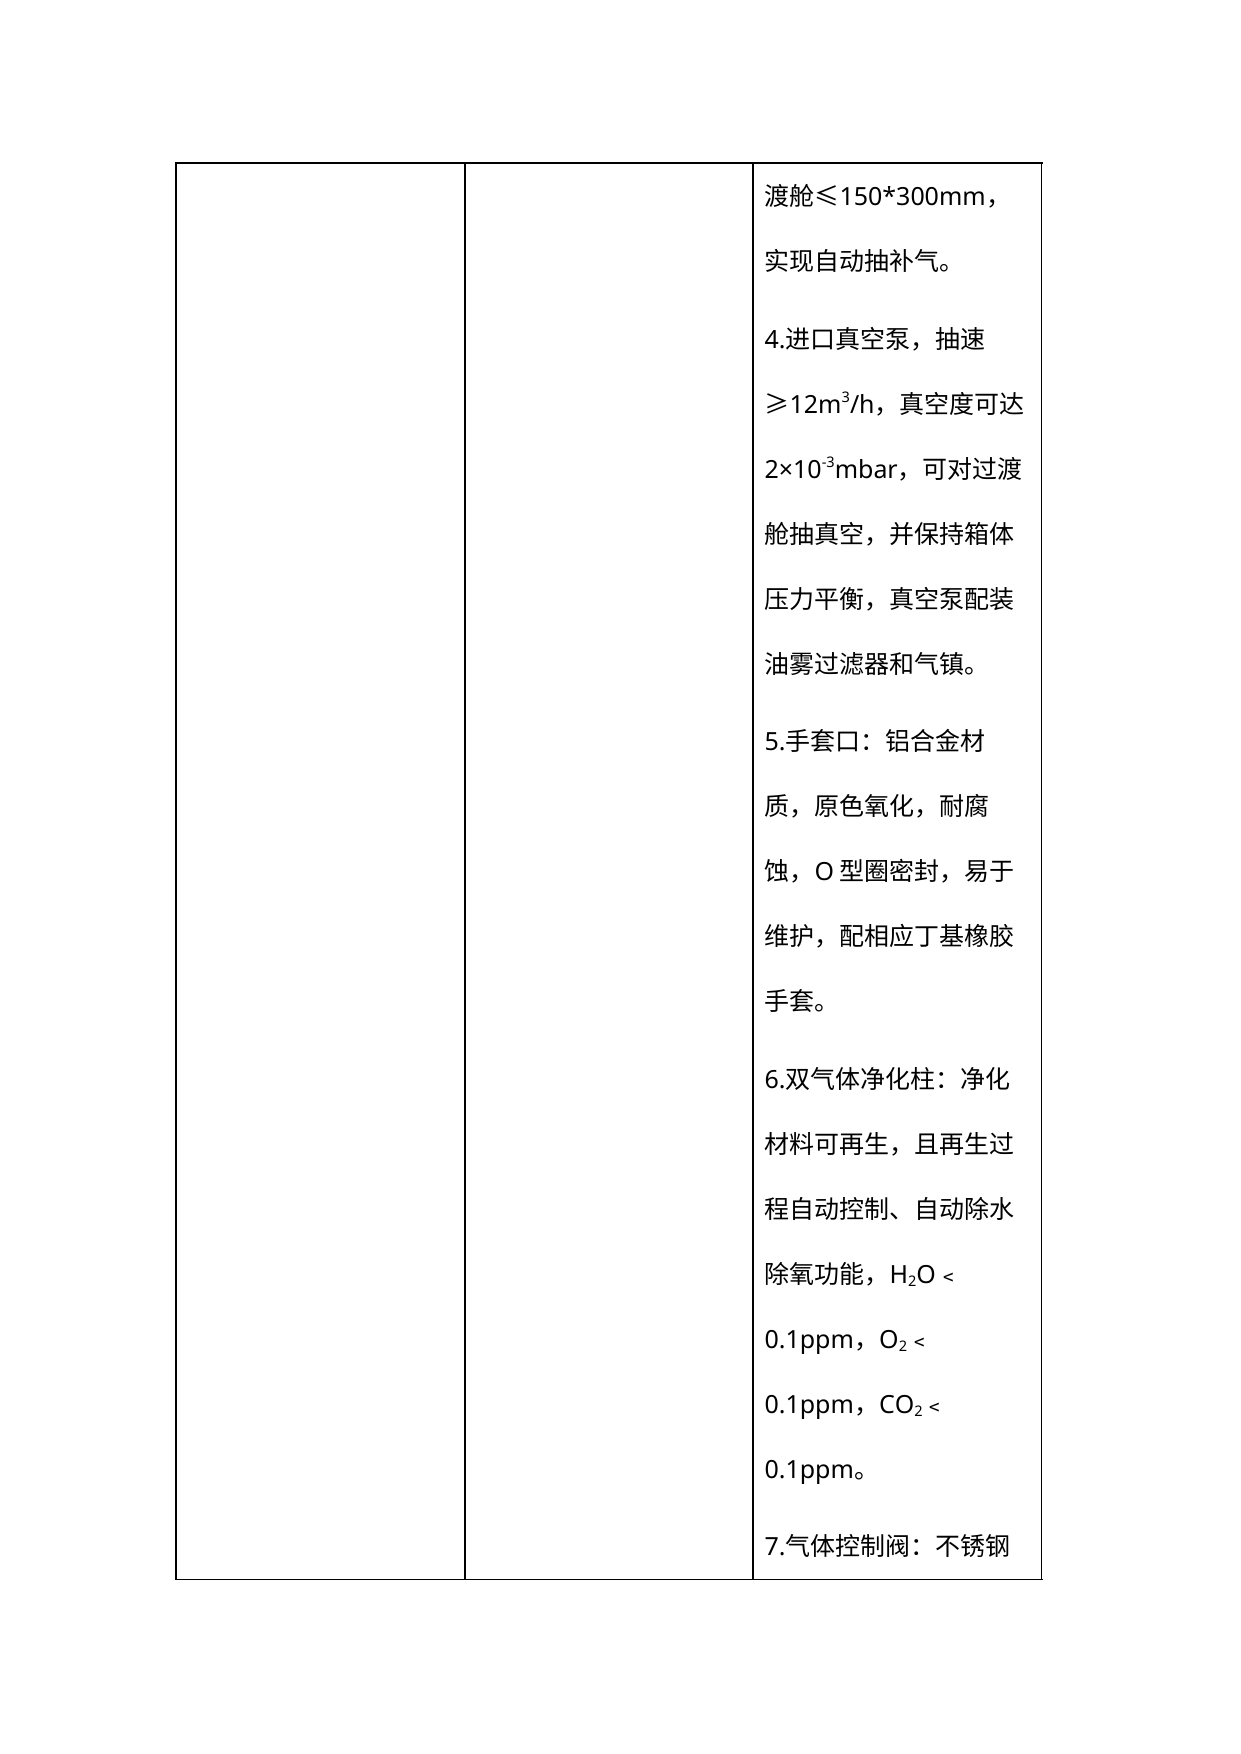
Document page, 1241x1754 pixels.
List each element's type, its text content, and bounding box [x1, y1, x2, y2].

table_cell 1 [177, 164, 464, 1578]
table_cell [466, 164, 752, 1578]
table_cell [754, 164, 1041, 1578]
